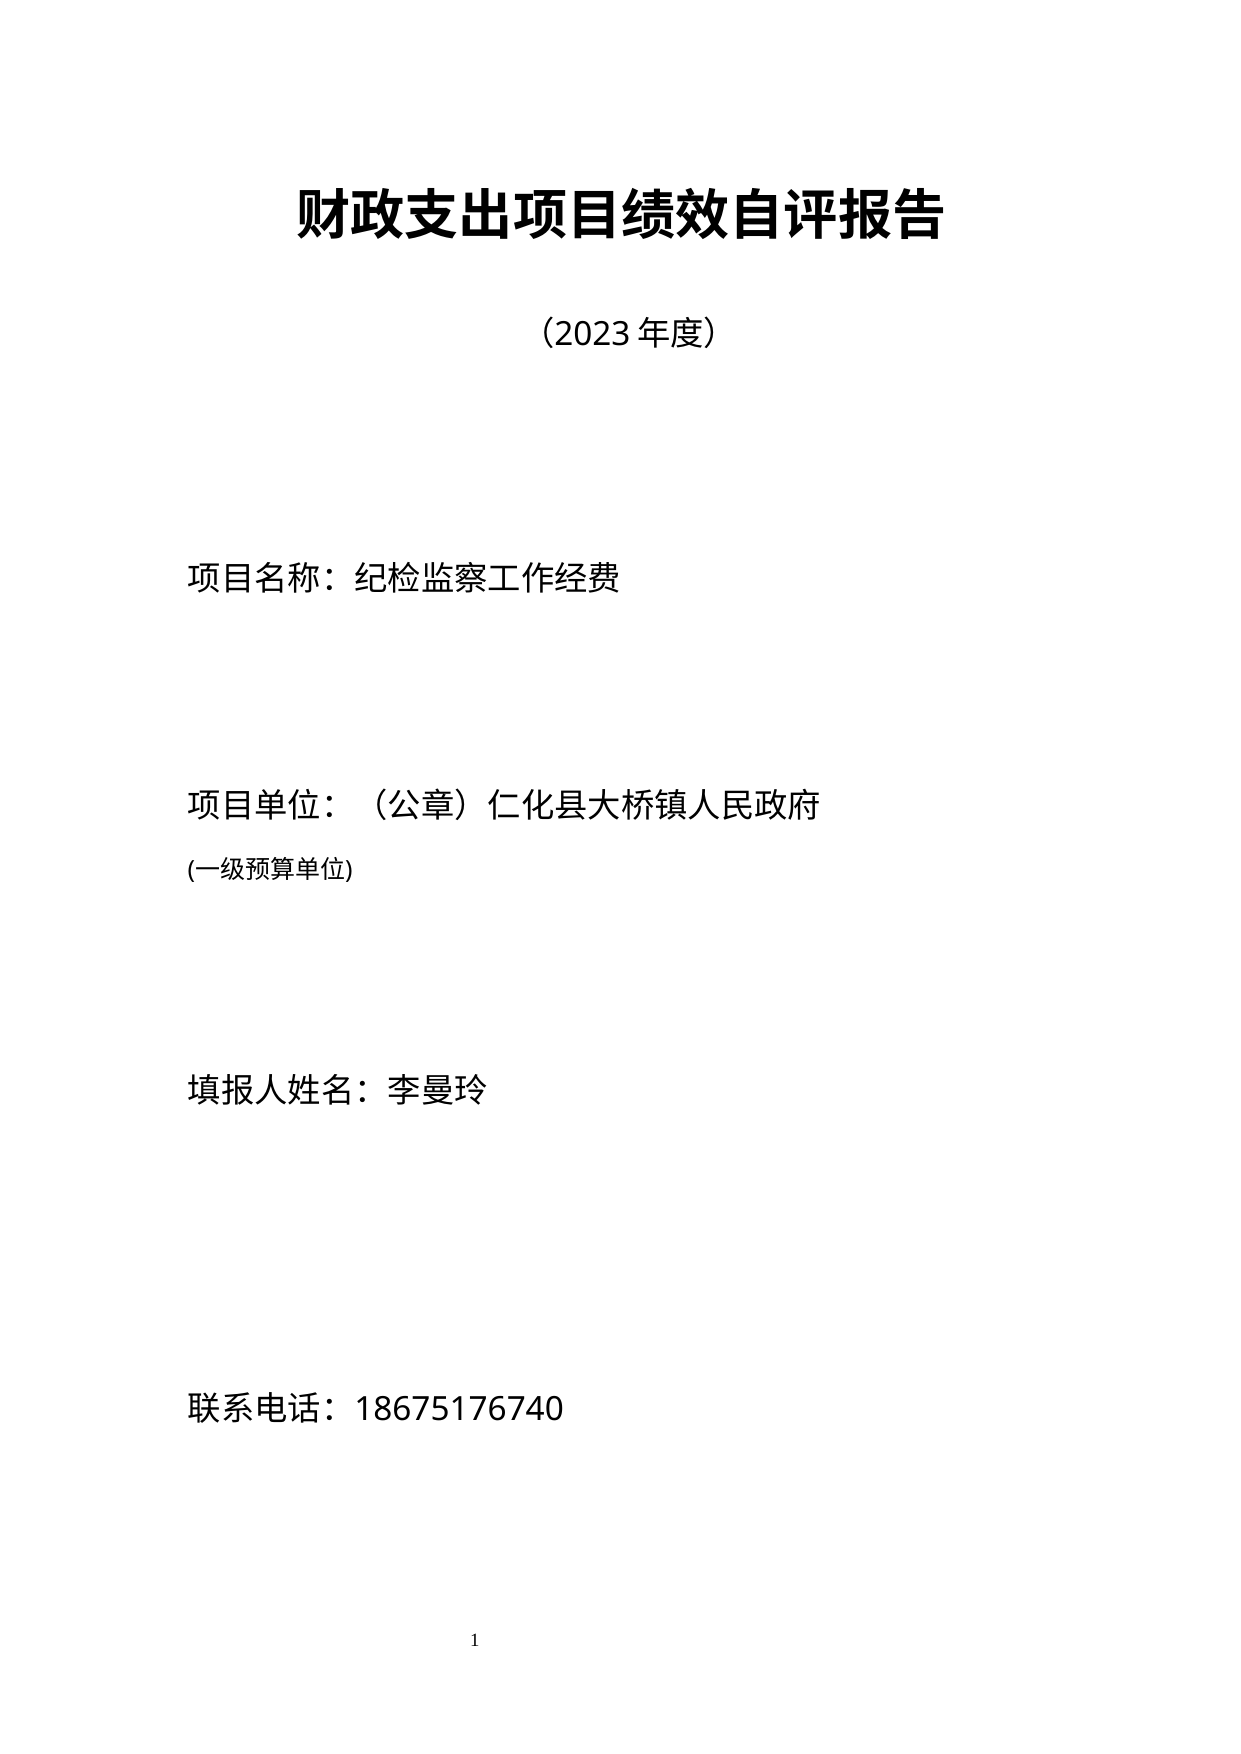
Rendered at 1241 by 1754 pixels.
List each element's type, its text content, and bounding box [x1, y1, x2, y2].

text 财政支出项目绩效自评报告 [187, 162, 1053, 259]
text (一级预算单位) [187, 835, 1053, 900]
text （2023年度） [187, 299, 1053, 364]
text 填报人姓名：李曼玲 [187, 1056, 1053, 1121]
text 联系电话：18675176740 [187, 1373, 1053, 1438]
text 项目单位：（公章）仁化县大桥镇人民政府 [187, 770, 1053, 835]
text 项目名称：纪检监察工作经费 [187, 544, 1053, 609]
